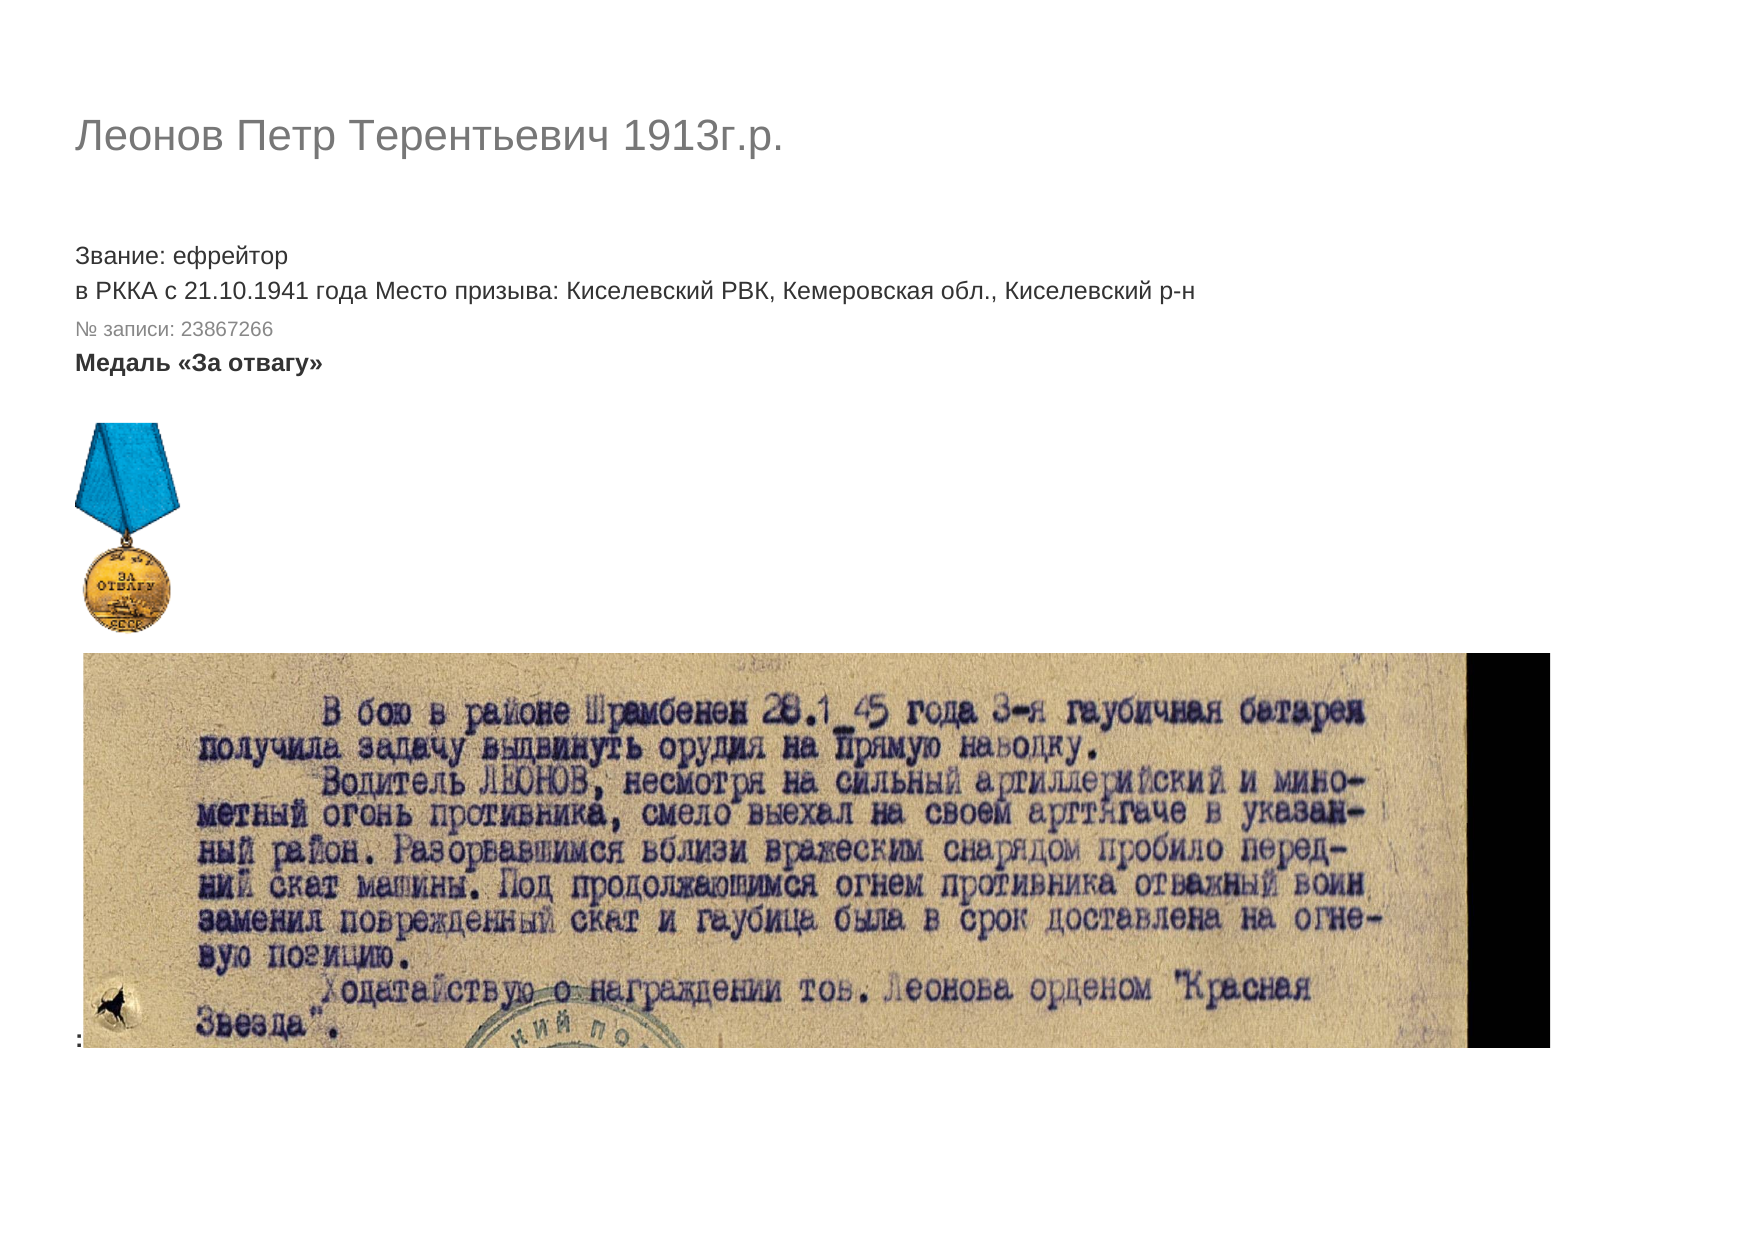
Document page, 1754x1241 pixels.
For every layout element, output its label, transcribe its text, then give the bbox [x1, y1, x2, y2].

picture [75, 412, 182, 636]
text Звание: ефрейтор в РККА с 21.10.1941 года Место призыва: Киселевский РВК, Кемеровская обл., Киселевский р-н [75, 234, 1679, 305]
text № записи: 23867266 [75, 305, 1679, 341]
picture [83, 653, 1551, 1048]
text Медаль «За отвагу» [75, 341, 1679, 636]
text Леонов Петр Терентьевич 1913г.р. [75, 109, 1679, 160]
